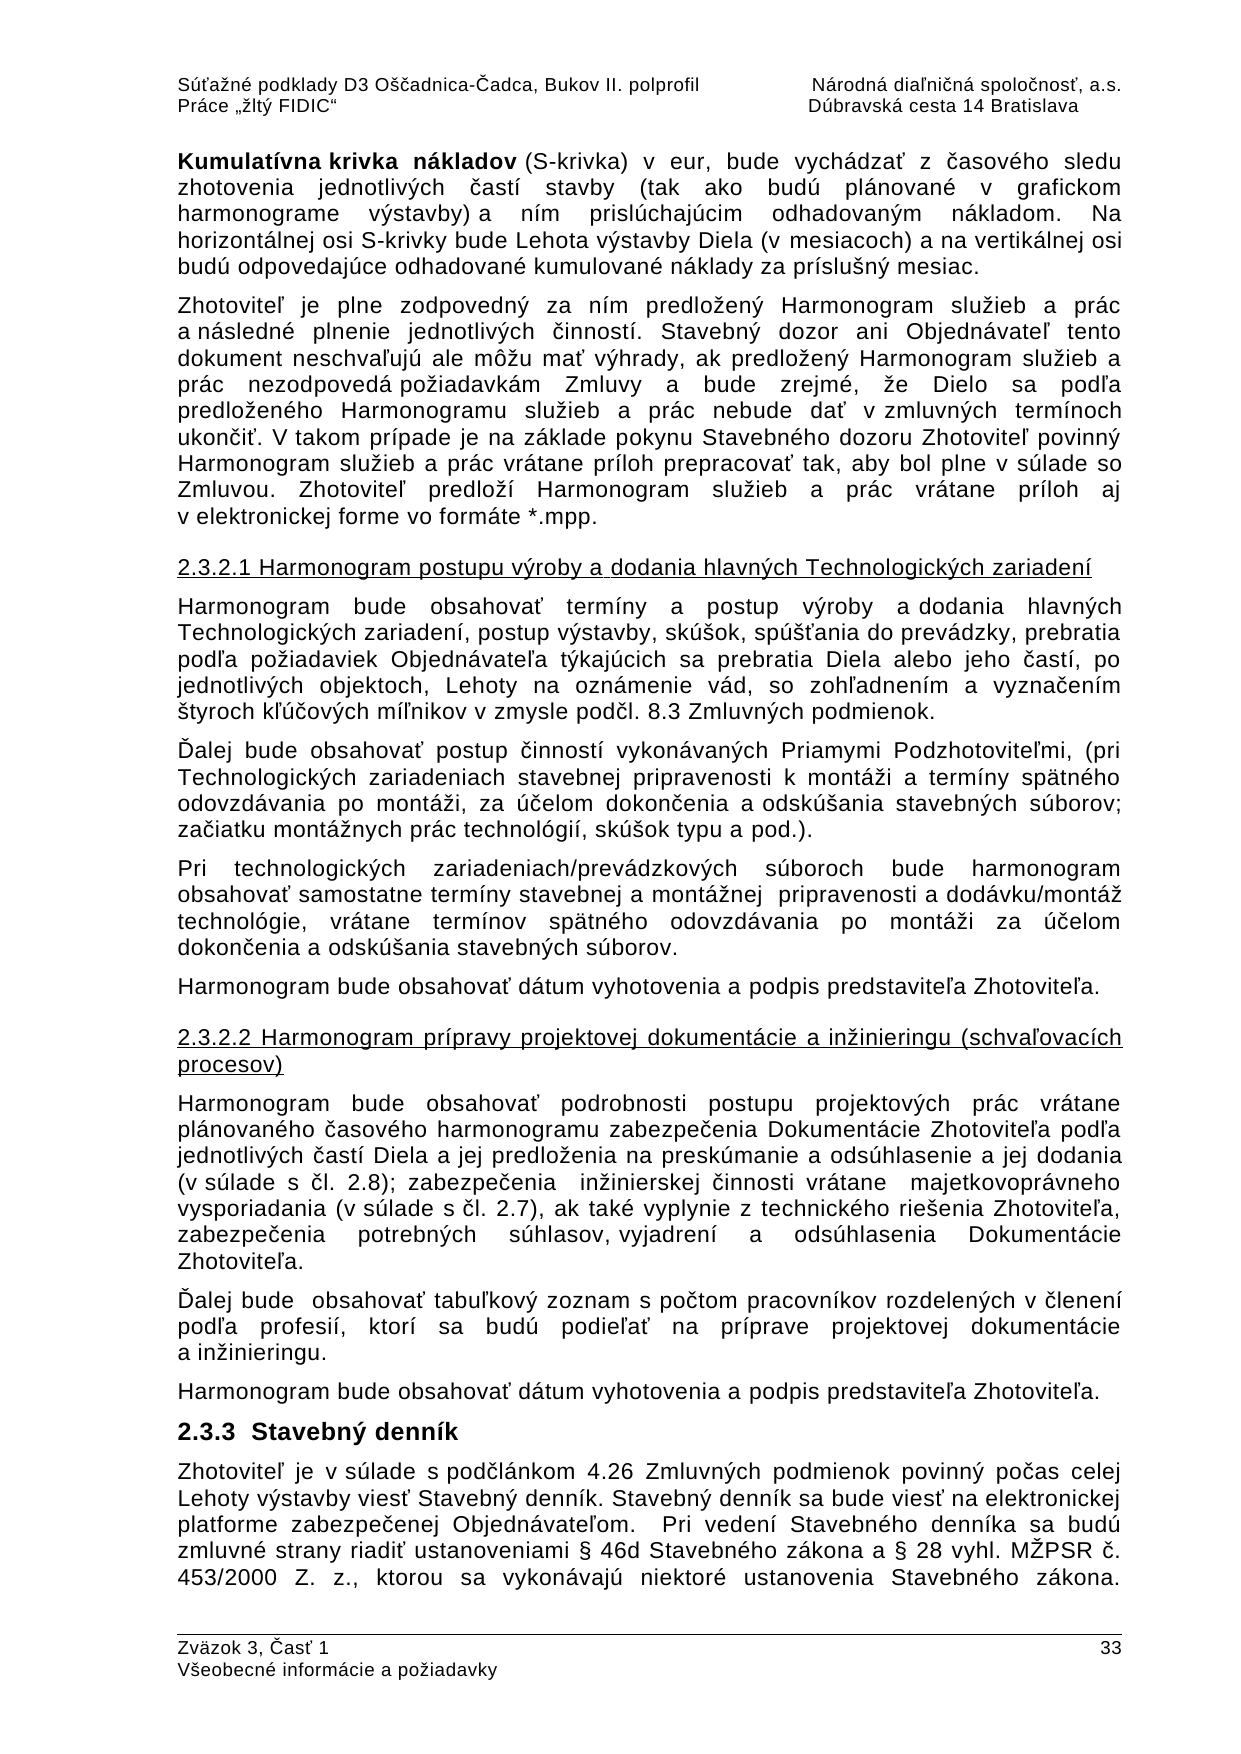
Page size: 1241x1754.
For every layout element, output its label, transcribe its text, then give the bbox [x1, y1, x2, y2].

text Kumulatívna krivka nákladov (S-krivka) v eur, bude vychádzať z časového sledu zhotovenia jednotlivých častí stavby (tak ako budú plánované v grafickom harmonograme výstavby) a ním prislúchajúcim odhadovaným nákladom. Na horizontálnej osi S-krivky bude Lehota výstavby Diela (v mesiacoch) a na vertikálnej osi budú odpovedajúce odhadované kumulované náklady za príslušný mesiac. [177, 148, 1122, 279]
text Harmonogram bude obsahovať termíny a postup výroby a dodania hlavných Technologických zariadení, postup výstavby, skúšok, spúšťania do prevádzky, prebratia podľa požiadaviek Objednávateľa týkajúcich sa prebratia Diela alebo jeho častí, po jednotlivých objektoch, Lehoty na oznámenie vád, so zohľadnením a vyznačením štyroch kľúčových míľnikov v zmysle podčl. 8.3 Zmluvných podmienok. [177, 593, 1122, 725]
list Pri technologických zariadeniach/prevádzkových súboroch bude harmonogram obsahovať samostatne termíny stavebnej a montážnej pripravenosti a dodávku/montáž technológie, vrátane termínov spätného odovzdávania po montáži za účelom dokončenia a odskúšania stavebných súborov. [177, 855, 1122, 961]
text 2.3.2.2 Harmonogram prípravy projektovej dokumentácie a inžinieringu (schvaľovacích procesov) [177, 1048, 1122, 1077]
list Harmonogram bude obsahovať podrobnosti postupu projektových prác vrátane plánovaného časového harmonogramu zabezpečenia Dokumentácie Zhotoviteľa podľa jednotlivých častí Diela a jej predloženia na preskúmanie a odsúhlasenie a jej dodania (v súlade s čl. 2.8); zabezpečenia inžinierskej činnosti vrátane majetkovoprávneho vysporiadania (v súlade s čl. 2.7), ak také vyplynie z technického riešenia Zhotoviteľa, zabezpečenia potrebných súhlasov, vyjadrení a odsúhlasenia Dokumentácie Zhotoviteľa. [177, 1089, 1122, 1274]
text Zhotoviteľ je plne zodpovedný za ním predložený Harmonogram služieb a prác a následné plnenie jednotlivých činností. Stavebný dozor ani Objednávateľ tento dokument neschvaľujú ale môžu mať výhrady, ak predložený Harmonogram služieb a prác nezodpovedá požiadavkám Zmluvy a bude zrejmé, že Dielo sa podľa predloženého Harmonogramu služieb a prác nebude dať v zmluvných termínoch ukončiť. V takom prípade je na základe pokynu Stavebného dozoru Zhotoviteľ povinný Harmonogram služieb a prác vrátane príloh prepracovať tak, aby bol plne v súlade so Zmluvou. Zhotoviteľ predloží Harmonogram služieb a prác vrátane príloh aj v elektronickej forme vo formáte *.mpp. [177, 292, 1122, 529]
list Ďalej bude obsahovať tabuľkový zoznam s počtom pracovníkov rozdelených v členení podľa profesií, ktorí sa budú podieľať na príprave projektovej dokumentácie a inžinieringu. [177, 1287, 1122, 1366]
list Harmonogram bude obsahovať dátum vyhotovenia a podpis predstaviteľa Zhotoviteľa. [177, 1378, 1122, 1404]
text 2.3.2.1 Harmonogram postupu výroby a dodania hlavných Technologických zariadení [177, 554, 1122, 580]
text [177, 1458, 1122, 1590]
list Ďalej bude obsahovať postup činností vykonávaných Priamymi Podzhotoviteľmi, (pri Technologických zariadeniach stavebnej pripravenosti k montáži a termíny spätného odovzdávania po montáži, za účelom dokončenia a odskúšania stavebných súborov; začiatku montážnych prác technológií, skúšok typu a pod.). [177, 737, 1122, 843]
list Harmonogram bude obsahovať dátum vyhotovenia a podpis predstaviteľa Zhotoviteľa. [177, 973, 1122, 999]
text 2.3.2.2 Harmonogram prípravy projektovej dokumentácie a inžinieringu (schvaľovacích procesov) [177, 1024, 1122, 1047]
subtitle 2.3.3 Stavebný denník [177, 1417, 1122, 1446]
